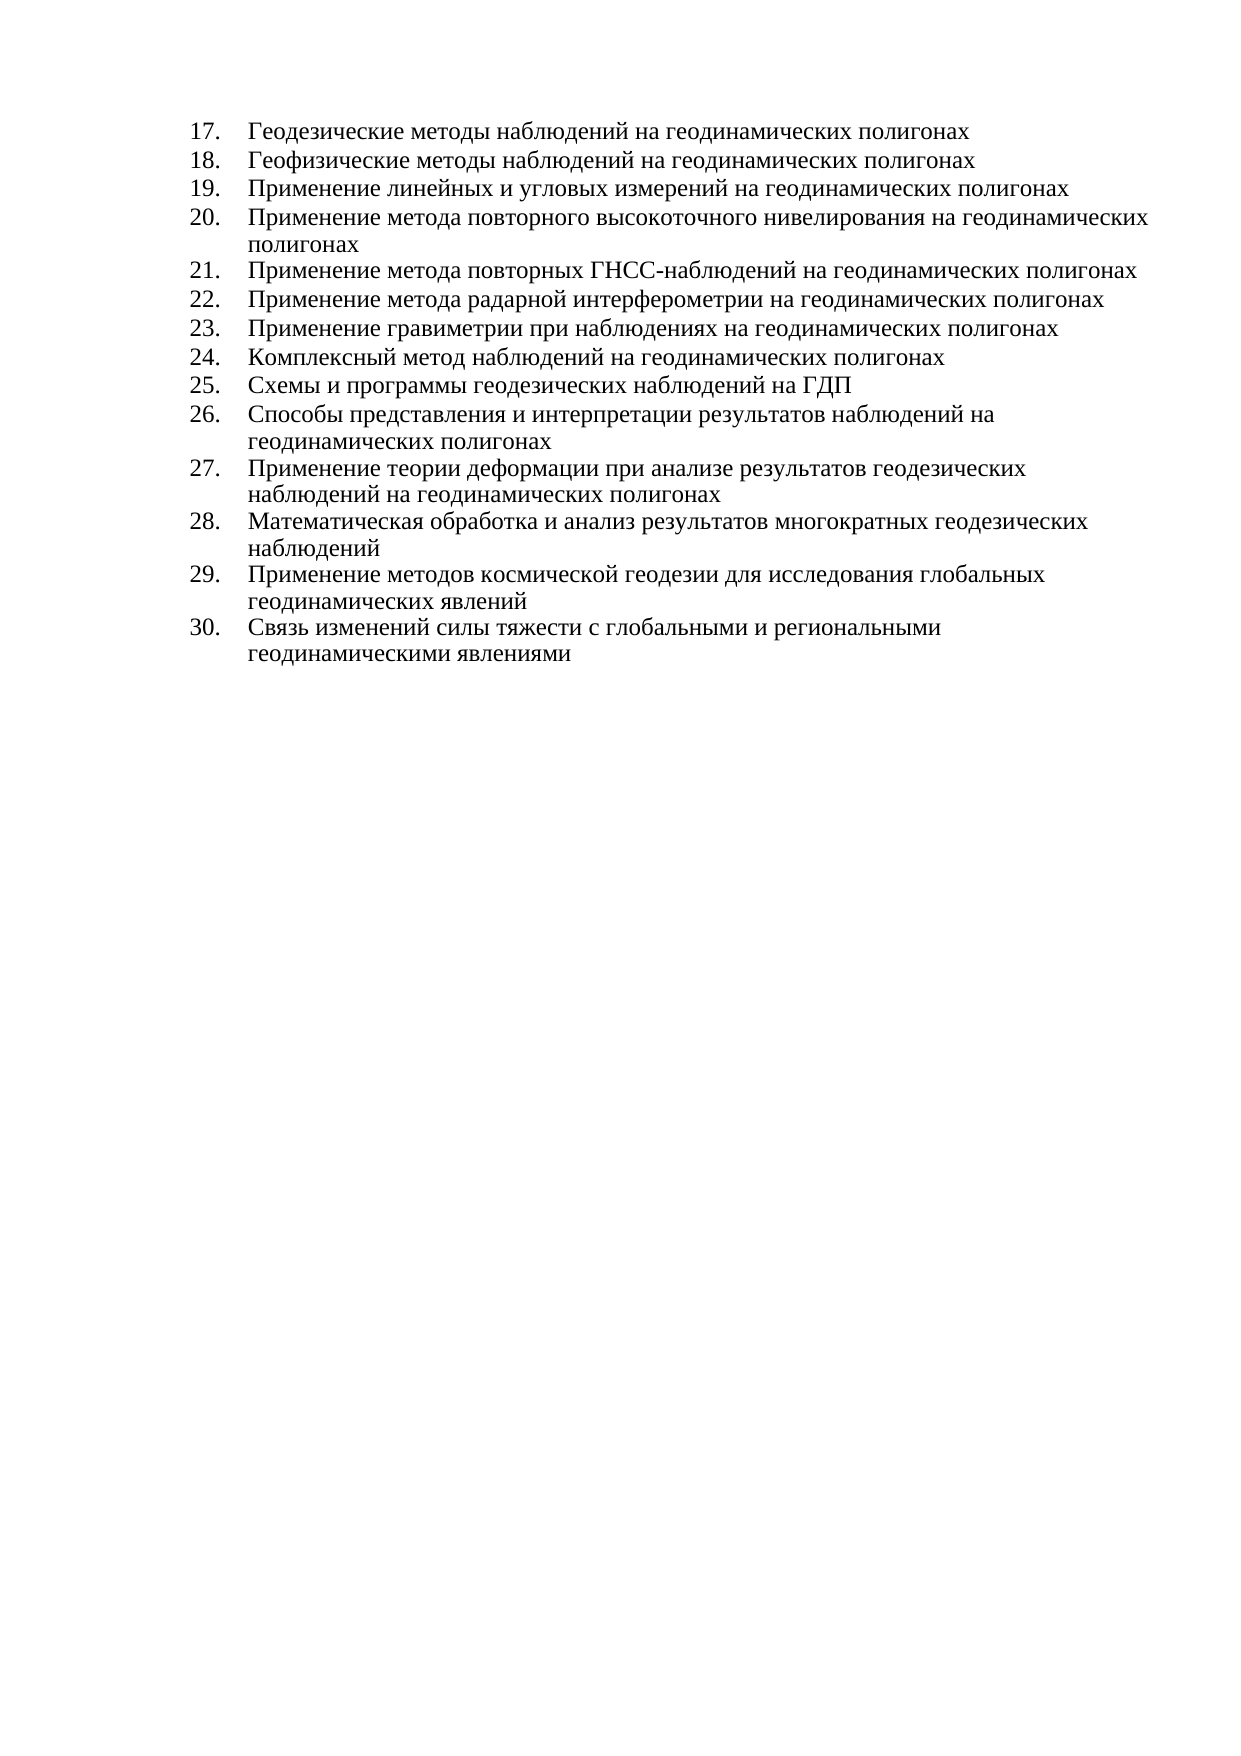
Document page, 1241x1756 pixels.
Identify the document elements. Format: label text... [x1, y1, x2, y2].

table_cell Применение гравиметрии при наблюдениях на геодинамических полигонах [234, 315, 1151, 344]
table_cell Применение теории деформации при анализе результатов геодезических наблюдений на геодинамических полигонах [234, 455, 1151, 508]
table_cell 28. [169, 508, 234, 561]
table_cell 27. [169, 455, 234, 508]
table_cell Связь изменений силы тяжести с глобальными и региональными геодинамическими явлениями [234, 615, 1151, 667]
table_cell Применение метода повторных ГНСС-наблюдений на геодинамических полигонах [234, 258, 1151, 286]
table_cell Применение метода радарной интерферометрии на геодинамических полигонах [234, 286, 1151, 315]
table_cell 30. [169, 615, 234, 667]
table_cell 22. [169, 286, 234, 315]
table_cell Схемы и программы геодезических наблюдений на ГДП [234, 373, 1151, 401]
table_cell Геофизические методы наблюдений на геодинамических полигонах [234, 147, 1151, 176]
table_cell 19. [169, 176, 234, 204]
table_cell Применение методов космической геодезии для исследования глобальных геодинамических явлений [234, 561, 1151, 615]
table_cell Способы представления и интерпретации результатов наблюдений на геодинамических полигонах [234, 401, 1151, 455]
table_cell Применение метода повторного высокоточного нивелирования на геодинамических полигонах [234, 204, 1151, 258]
table_cell 29. [169, 561, 234, 615]
table_cell 25. [169, 373, 234, 401]
table_cell 23. [169, 315, 234, 344]
table_header Геодезические методы наблюдений на геодинамических полигонах [234, 119, 1151, 147]
table_cell Применение линейных и угловых измерений на геодинамических полигонах [234, 176, 1151, 204]
table_header 17. [169, 119, 234, 147]
table_cell Математическая обработка и анализ результатов многократных геодезических наблюдений [234, 508, 1151, 561]
table_cell 20. [169, 204, 234, 258]
table_cell 24. [169, 344, 234, 373]
table_cell 26. [169, 401, 234, 455]
table_cell 18. [169, 147, 234, 176]
table_cell 21. [169, 258, 234, 286]
table_cell Комплексный метод наблюдений на геодинамических полигонах [234, 344, 1151, 373]
